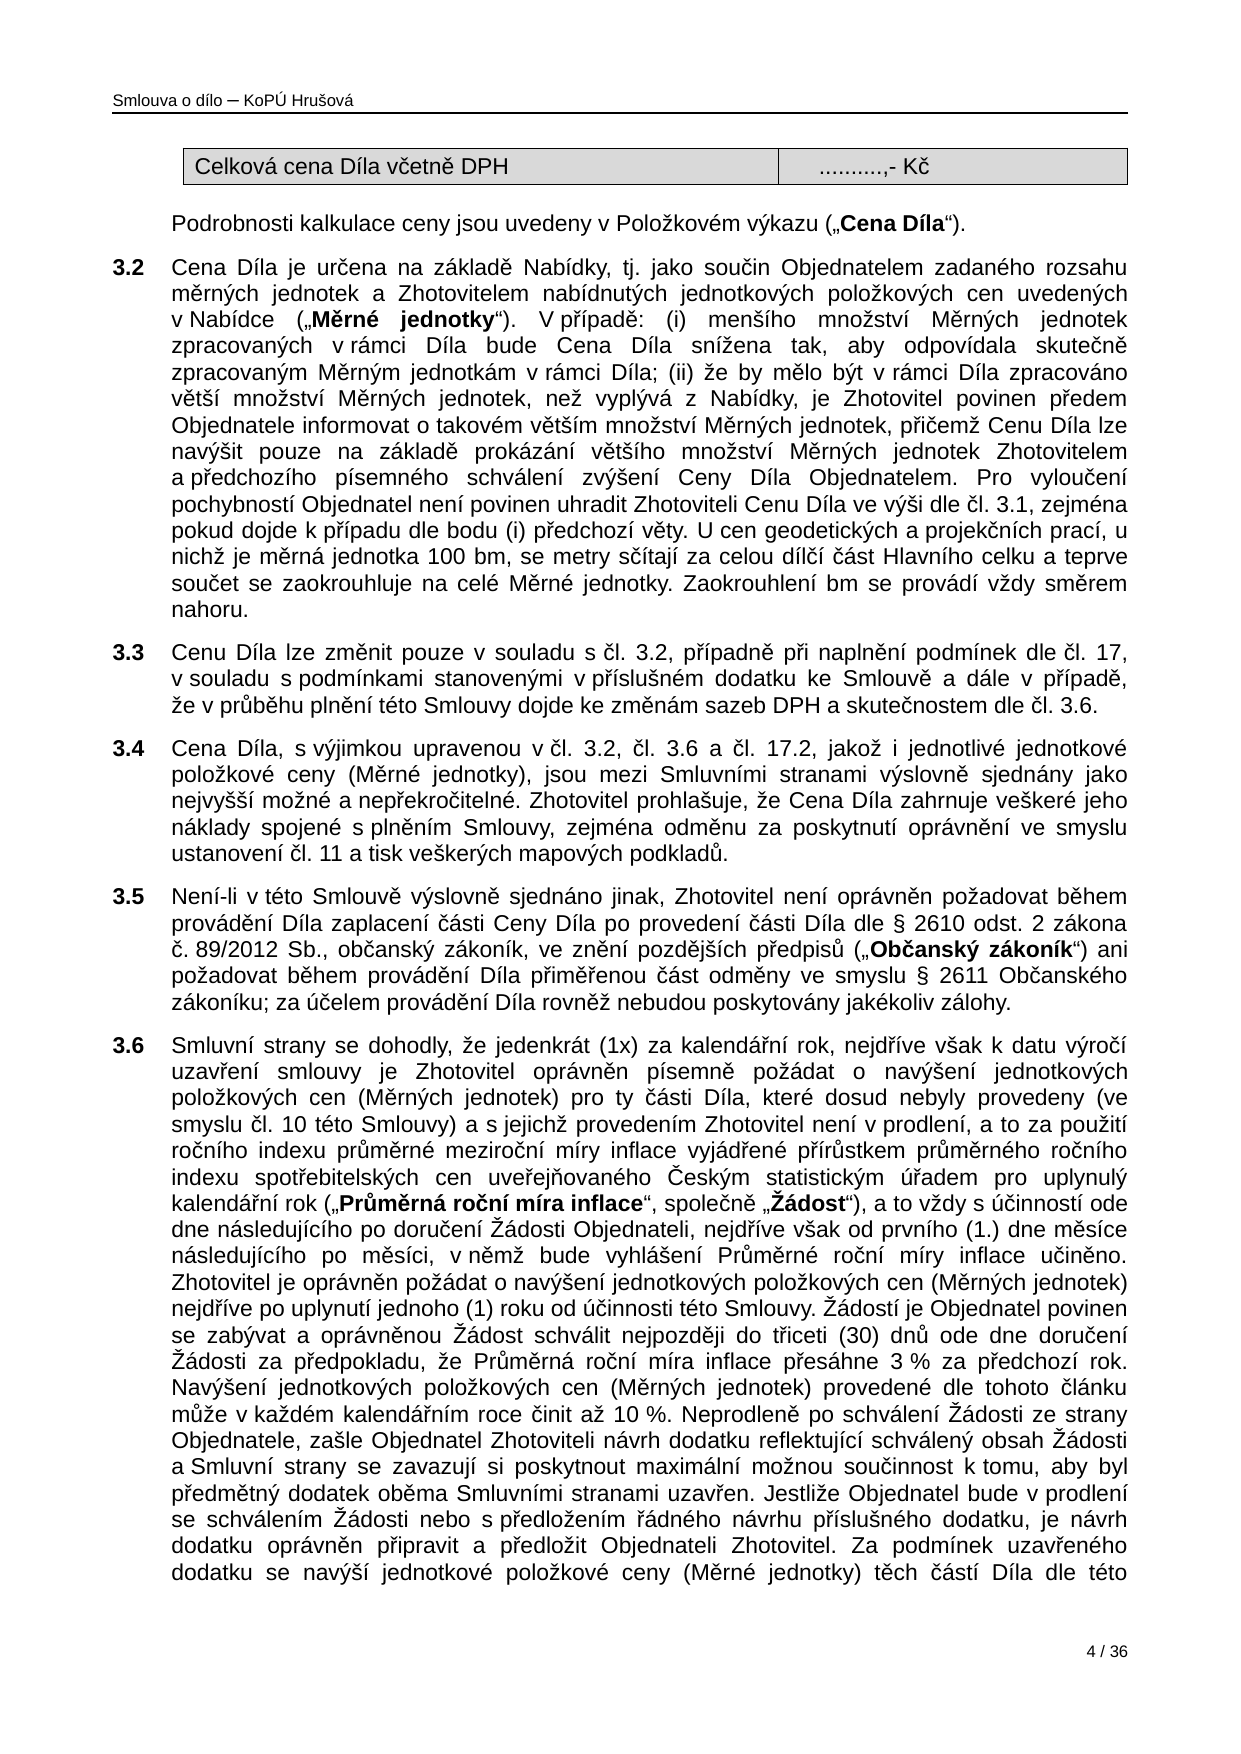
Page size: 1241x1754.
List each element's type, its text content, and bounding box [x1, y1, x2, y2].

text Cena Díla, s výjimkou upravenou v čl. 3.2, čl. 3.6 a čl. 17.2, jakož i jednotlivé jednotkové položkové ceny (Měrné jednotky), jsou mezi Smluvními stranami výslovně sjednány jako nejvyšší možné a nepřekročitelné. Zhotovitel prohlašuje, že Cena Díla zahrnuje veškeré jeho náklady spojené s plněním Smlouvy, zejména odměnu za poskytnutí oprávnění ve smyslu ustanovení čl. 11 a tisk veškerých mapových podkladů. [112, 735, 1128, 867]
text Cena Díla je určena na základě Nabídky, tj. jako součin Objednatelem zadaného rozsahu měrných jednotek a Zhotovitelem nabídnutých jednotkových položkových cen uvedených v Nabídce („Měrné jednotky“). V případě: (i) menšího množství Měrných jednotek zpracovaných v rámci Díla bude Cena Díla snížena tak, aby odpovídala skutečně zpracovaným Měrným jednotkám v rámci Díla; (ii) že by mělo být v rámci Díla zpracováno větší množství Měrných jednotek, než vyplývá z Nabídky, je Zhotovitel povinen předem Objednatele informovat o takovém větším množství Měrných jednotek, přičemž Cenu Díla lze navýšit pouze na základě prokázání většího množství Měrných jednotek Zhotovitelem a předchozího písemného schválení zvýšení Ceny Díla Objednatelem. Pro vyloučení pochybností Objednatel není povinen uhradit Zhotoviteli Cenu Díla ve výši dle čl. 3.1, zejména pokud dojde k případu dle bodu (i) předchozí věty. U cen geodetických a projekčních prací, u nichž je měrná jednotka 100 bm, se metry sčítají za celou dílčí část Hlavního celku a teprve součet se zaokrouhluje na celé Měrné jednotky. Zaokrouhlení bm se provádí vždy směrem nahoru. [112, 253, 1128, 622]
table_cell ..........,- Kč [779, 149, 1127, 184]
text Cenu Díla lze změnit pouze v souladu s čl. 3.2, případně při naplnění podmínek dle čl. 17, v souladu s podmínkami stanovenými v příslušném dodatku ke Smlouvě a dále v případě, že v průběhu plnění této Smlouvy dojde ke změnám sazeb DPH a skutečnostem dle čl. 3.6. [112, 639, 1128, 718]
text Není-li v této Smlouvě výslovně sjednáno jinak, Zhotovitel není oprávněn požadovat během provádění Díla zaplacení části Ceny Díla po provedení části Díla dle § 2610 odst. 2 zákona č. 89/2012 Sb., občanský zákoník, ve znění pozdějších předpisů („Občanský zákoník“) ani požadovat během provádění Díla přiměřenou část odměny ve smyslu § 2611 Občanského zákoníku; za účelem provádění Díla rovněž nebudou poskytovány jakékoliv zálohy. [112, 883, 1128, 1015]
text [112, 1032, 1128, 1585]
list Podrobnosti kalkulace ceny jsou uvedeny v Položkovém výkazu („Cena Díla“). [171, 210, 1128, 237]
table_cell Celková cena Díla včetně DPH [184, 149, 778, 184]
